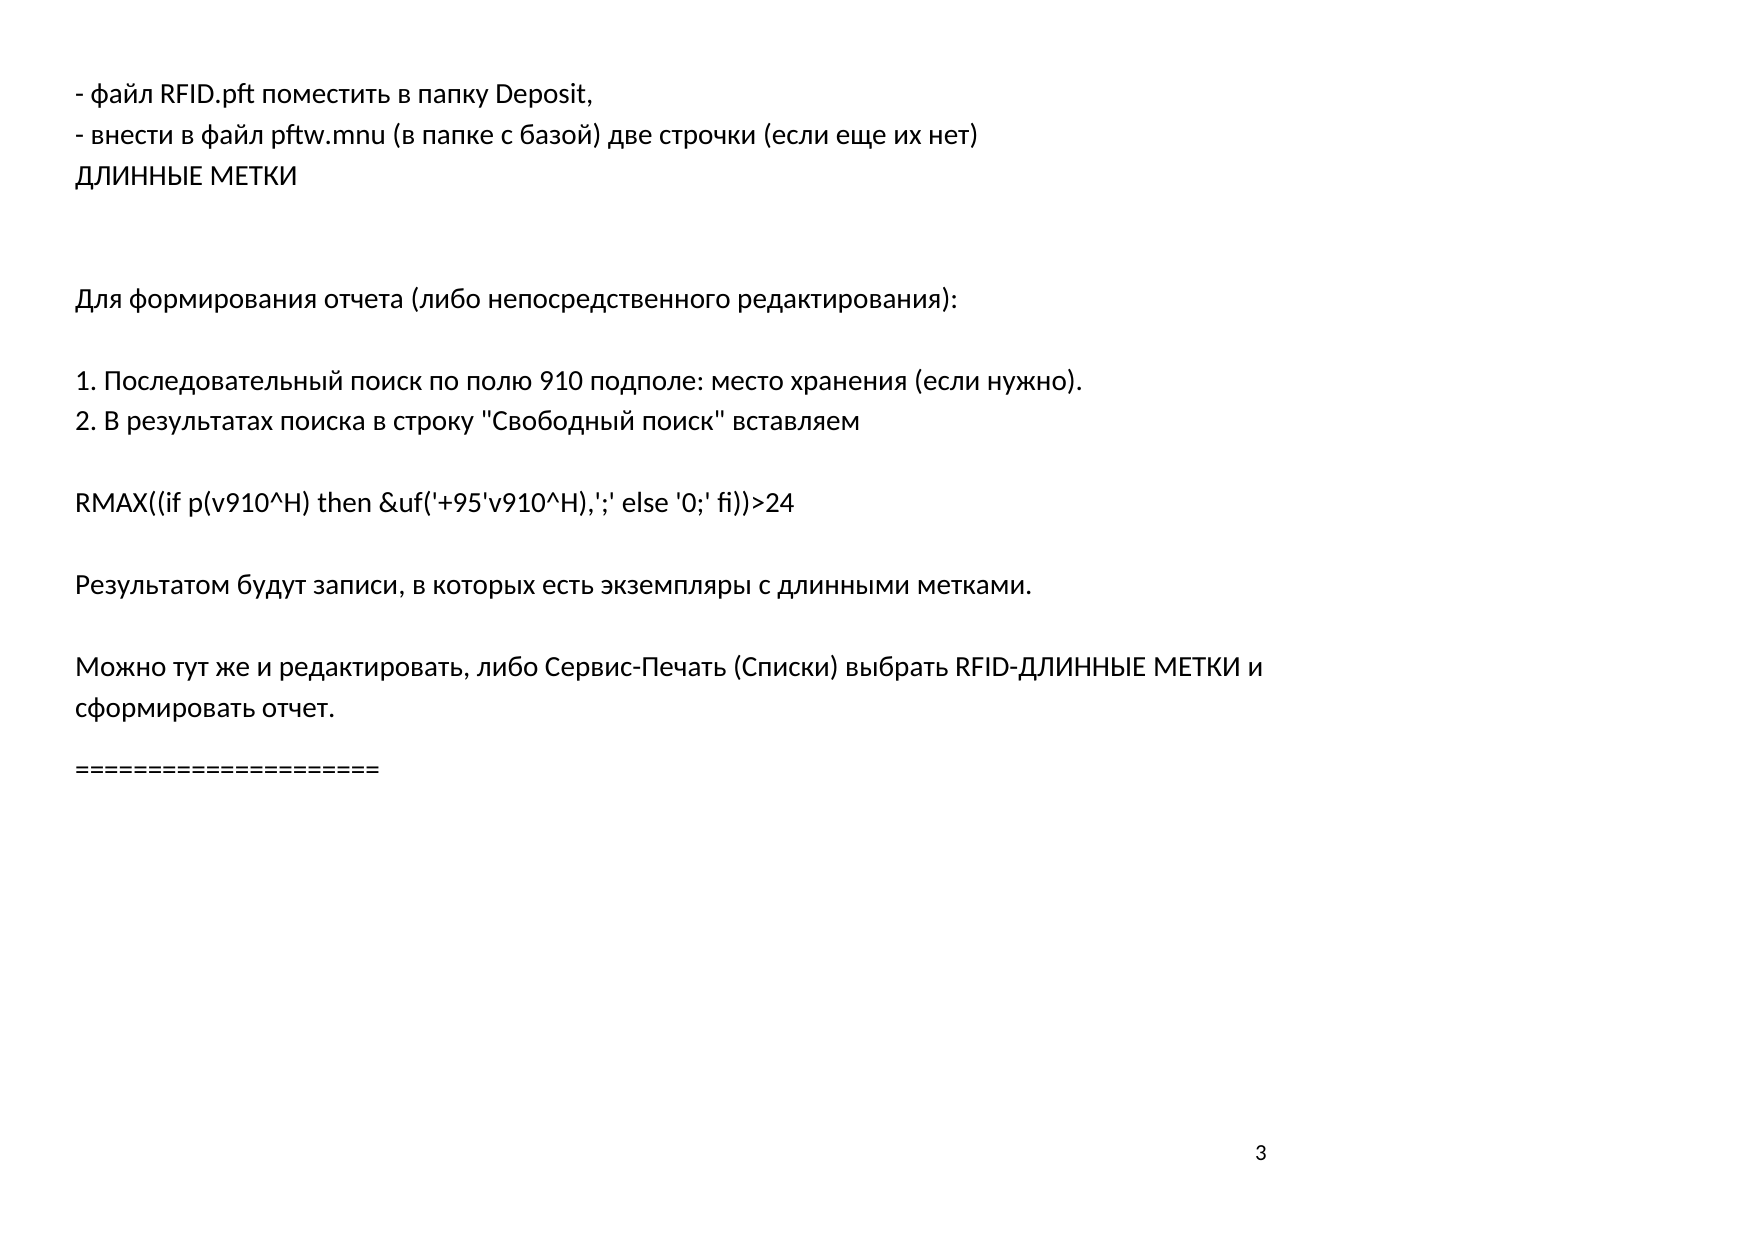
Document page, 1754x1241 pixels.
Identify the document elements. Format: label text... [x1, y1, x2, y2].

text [75, 75, 1679, 725]
text ===================== [75, 751, 1679, 786]
